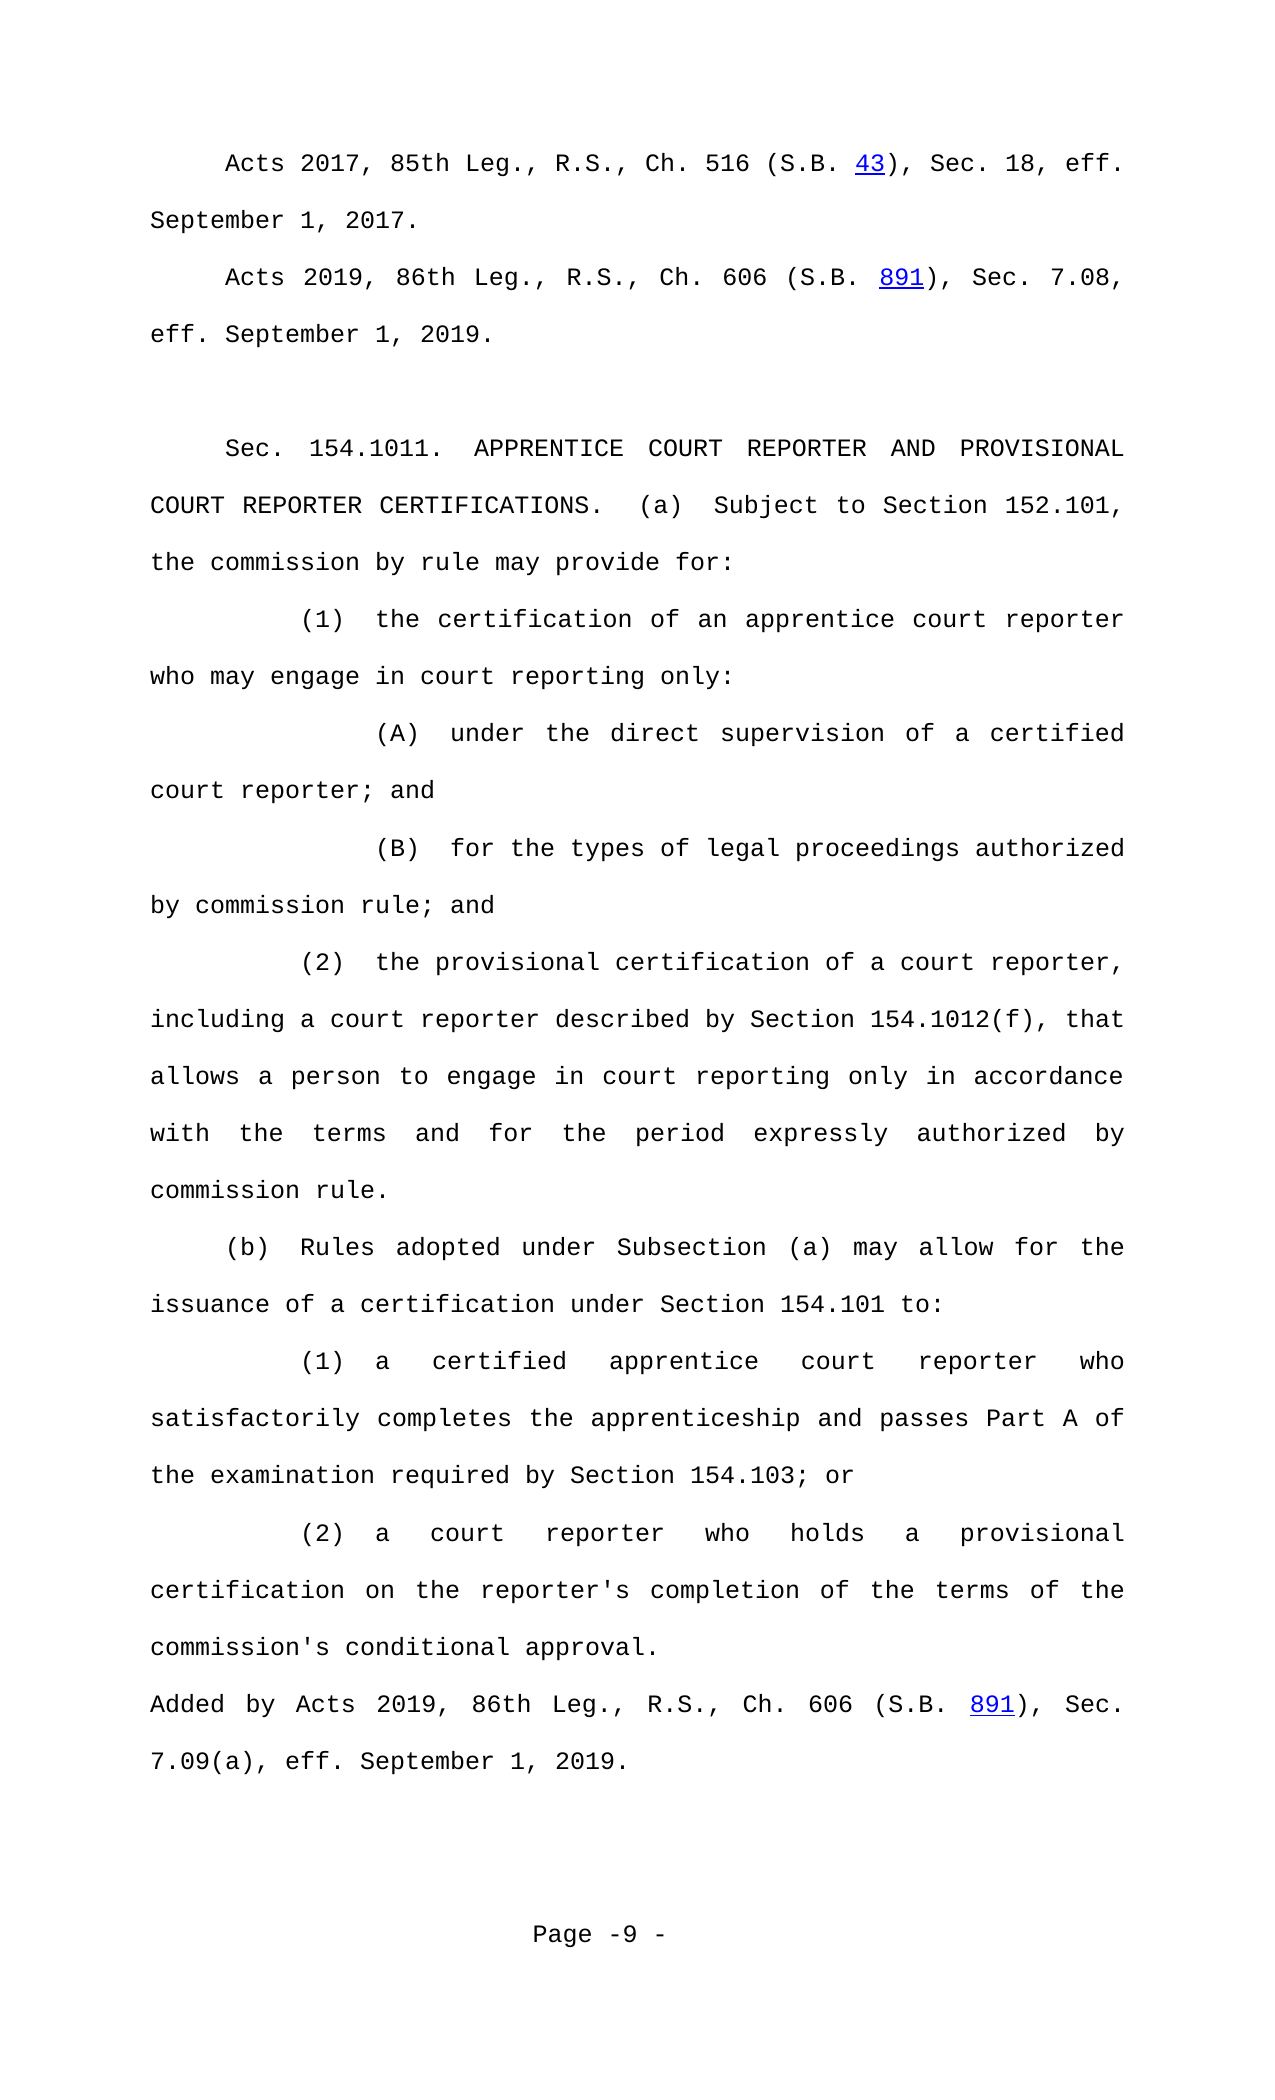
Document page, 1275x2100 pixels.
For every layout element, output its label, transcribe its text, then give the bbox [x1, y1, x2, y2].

text Added by Acts 2019, 86th Leg., R.S., Ch. 606 (S.B. 891), Sec. 7.09(a), eff. September 1, 2019. [150, 1691, 1125, 1777]
text (B) for the types of legal proceedings authorized by commission rule; and [150, 835, 1125, 921]
text (1) the certification of an apprentice court reporter who may engage in court reporting only: [150, 607, 1125, 692]
text (2) the provisional certification of a court reporter, including a court reporter described by Section 154.1012(f), that allows a person to engage in court reporting only in accordance with the terms and for the period expressly authorized by commission rule. [150, 949, 1125, 1206]
text Acts 2019, 86th Leg., R.S., Ch. 606 (S.B. 891), Sec. 7.08, eff. September 1, 2019. [150, 264, 1125, 350]
text Acts 2017, 85th Leg., R.S., Ch. 516 (S.B. 43), Sec. 18, eff. September 1, 2017. [150, 150, 1125, 236]
text (2) a court reporter who holds a provisional certification on the reporter's completion of the terms of the commission's conditional approval. [150, 1520, 1125, 1663]
text (A) under the direct supervision of a certified court reporter; and [150, 721, 1125, 806]
text Sec. 154.1011. APPRENTICE COURT REPORTER AND PROVISIONAL COURT REPORTER CERTIFICATIONS. (a) Subject to Section 152.101, the commission by rule may provide for: [150, 435, 1125, 578]
text (b) Rules adopted under Subsection (a) may allow for the issuance of a certification under Section 154.101 to: [150, 1234, 1125, 1320]
text (1) a certified apprentice court reporter who satisfactorily completes the apprenticeship and passes Part A of the examination required by Section 154.103; or [150, 1349, 1125, 1491]
